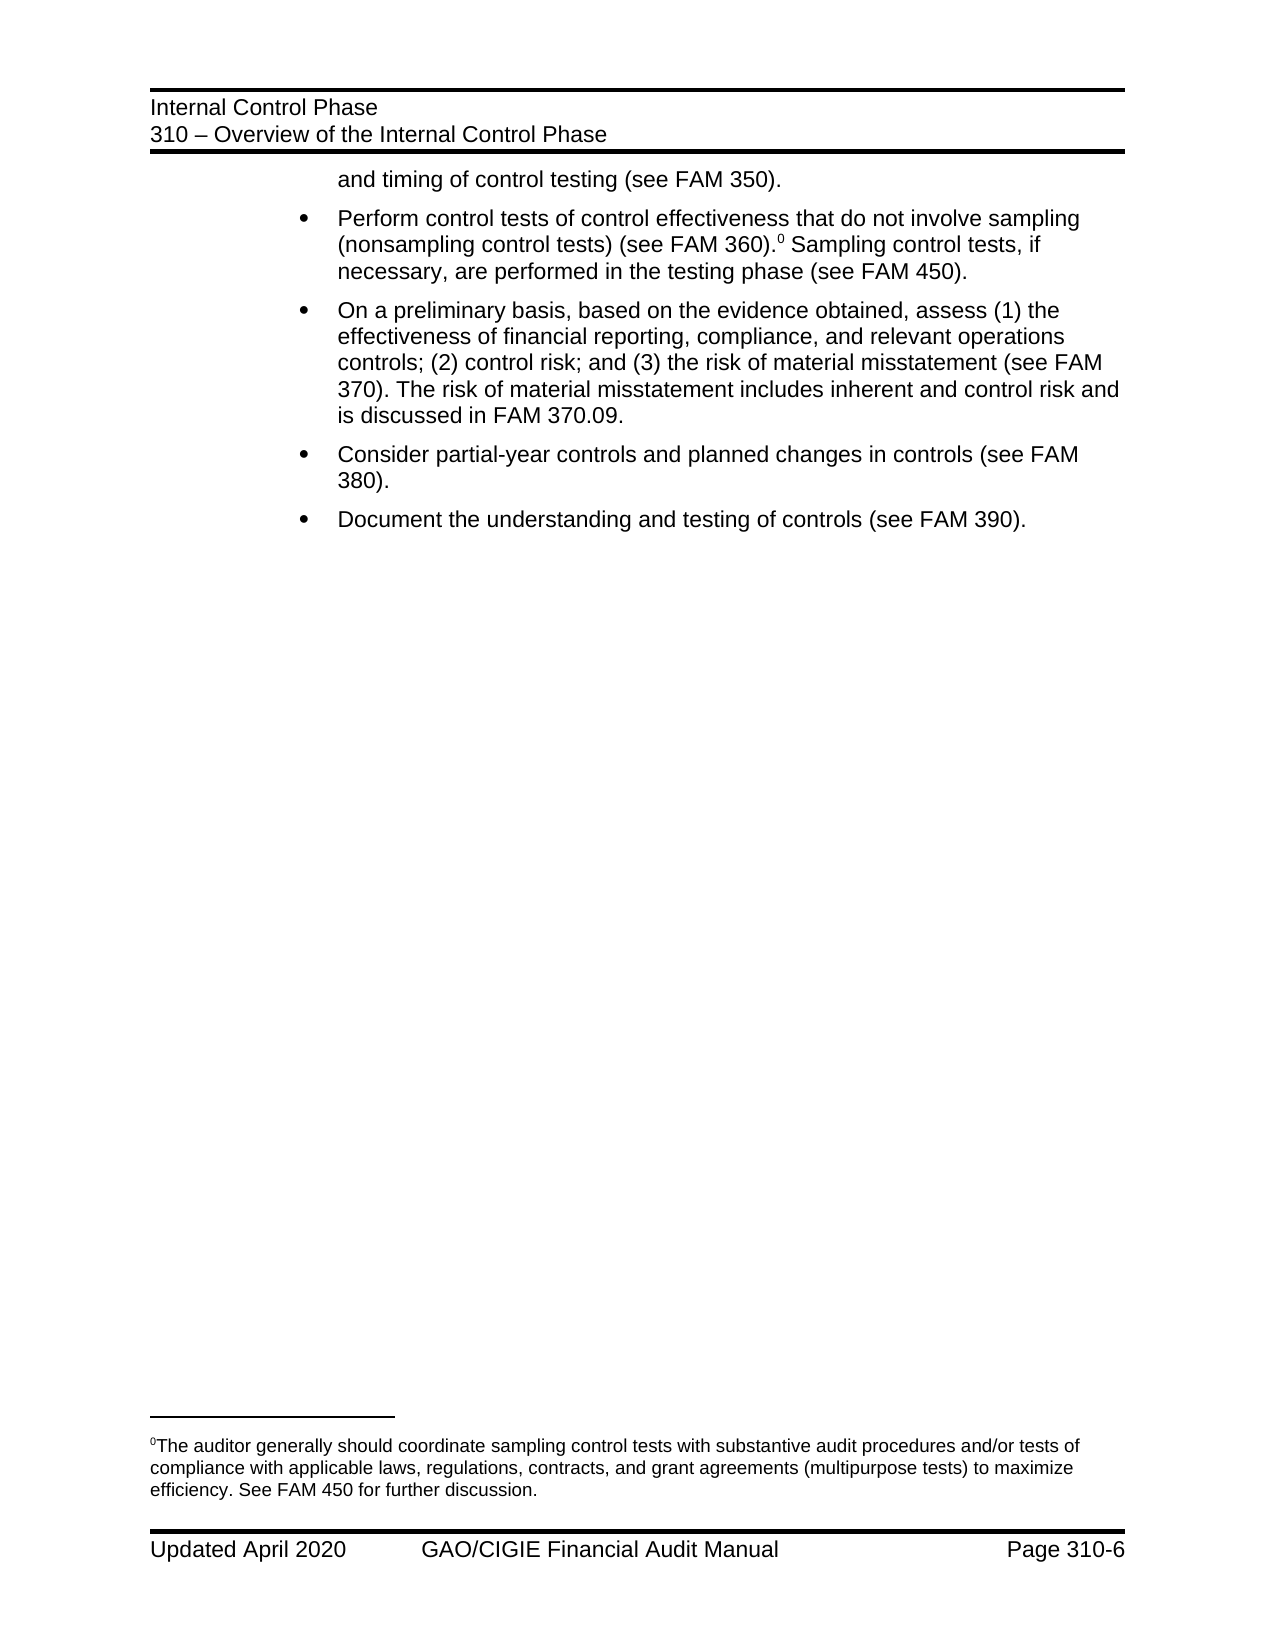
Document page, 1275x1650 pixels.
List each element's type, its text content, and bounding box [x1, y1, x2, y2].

text On a preliminary basis, based on the evidence obtained, assess (1) the effectiveness of financial reporting, compliance, and relevant operations controls; (2) control risk; and (3) the risk of material misstatement (see FAM 370). The risk of material misstatement includes inherent and control risk and is discussed in FAM 370.09. [300, 297, 1125, 428]
text Consider partial-year controls and planned changes in controls (see FAM 380). [300, 441, 1125, 494]
text Document the understanding and testing of controls (see FAM 390). [300, 506, 1125, 532]
text Perform control tests of control effectiveness that do not involve sampling (nonsampling control tests) (see FAM 360). Sampling control tests, if necessary, are performed in the testing phase (see FAM 450). [300, 205, 1125, 284]
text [300, 166, 1125, 193]
